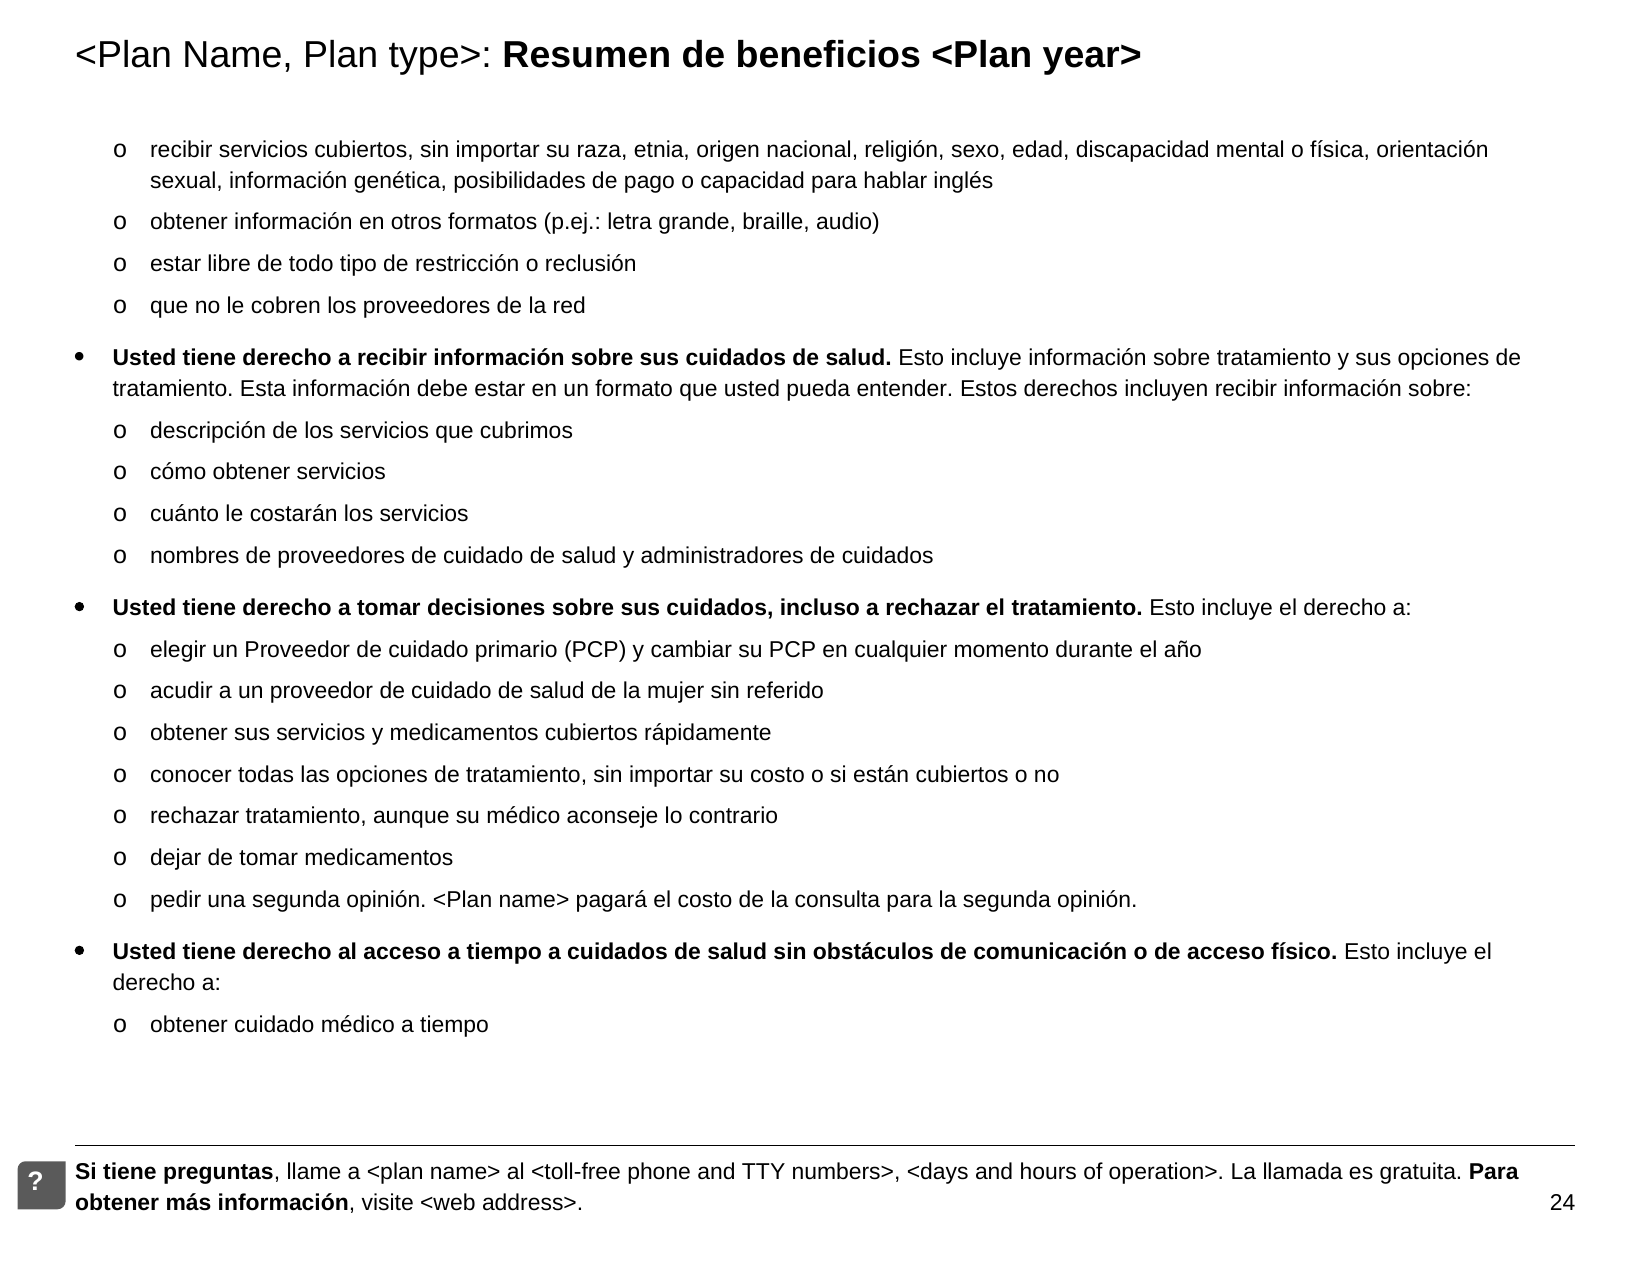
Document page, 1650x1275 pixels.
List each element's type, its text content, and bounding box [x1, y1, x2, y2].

list cómo obtener servicios [112, 455, 1537, 486]
list cuánto le costarán los servicios [112, 497, 1537, 528]
list estar libre de todo tipo de restricción o reclusión [112, 247, 1537, 278]
list que no le cobren los proveedores de la red [112, 288, 1537, 319]
list nombres de proveedores de cuidado de salud y administradores de cuidados [112, 538, 1537, 569]
list obtener información en otros formatos (p.ej.: letra grande, braille, audio) [112, 205, 1537, 236]
list descripción de los servicios que cubrimos [112, 413, 1537, 444]
list dejar de tomar medicamentos [112, 840, 1537, 872]
list rechazar tratamiento, aunque su médico aconseje lo contrario [112, 799, 1537, 830]
list Usted tiene derecho al acceso a tiempo a cuidados de salud sin obstáculos de comunicación o de acceso físico. Esto incluye el derecho a: [75, 934, 1537, 997]
list acudir a un proveedor de cuidado de salud de la mujer sin referido [112, 674, 1537, 705]
list elegir un Proveedor de cuidado primario (PCP) y cambiar su PCP en cualquier momento durante el año [112, 632, 1537, 663]
list recibir servicios cubiertos, sin importar su raza, etnia, origen nacional, religión, sexo, edad, discapacidad mental o física, orientación sexual, información genética, posibilidades de pago o capacidad para hablar inglés [112, 132, 1537, 194]
list Usted tiene derecho a recibir información sobre sus cuidados de salud. Esto incluye información sobre tratamiento y sus opciones de tratamiento. Esta información debe estar en un formato que usted pueda entender. Estos derechos incluyen recibir información sobre: [75, 340, 1537, 403]
list conocer todas las opciones de tratamiento, sin importar su costo o si están cubiertos o no [112, 757, 1537, 788]
list Usted tiene derecho a tomar decisiones sobre sus cuidados, incluso a rechazar el tratamiento. Esto incluye el derecho a: [75, 590, 1537, 622]
list obtener sus servicios y medicamentos cubiertos rápidamente [112, 715, 1537, 747]
list pedir una segunda opinión. <Plan name> pagará el costo de la consulta para la segunda opinión. [112, 882, 1537, 913]
list obtener cuidado médico a tiempo [112, 1007, 1537, 1038]
